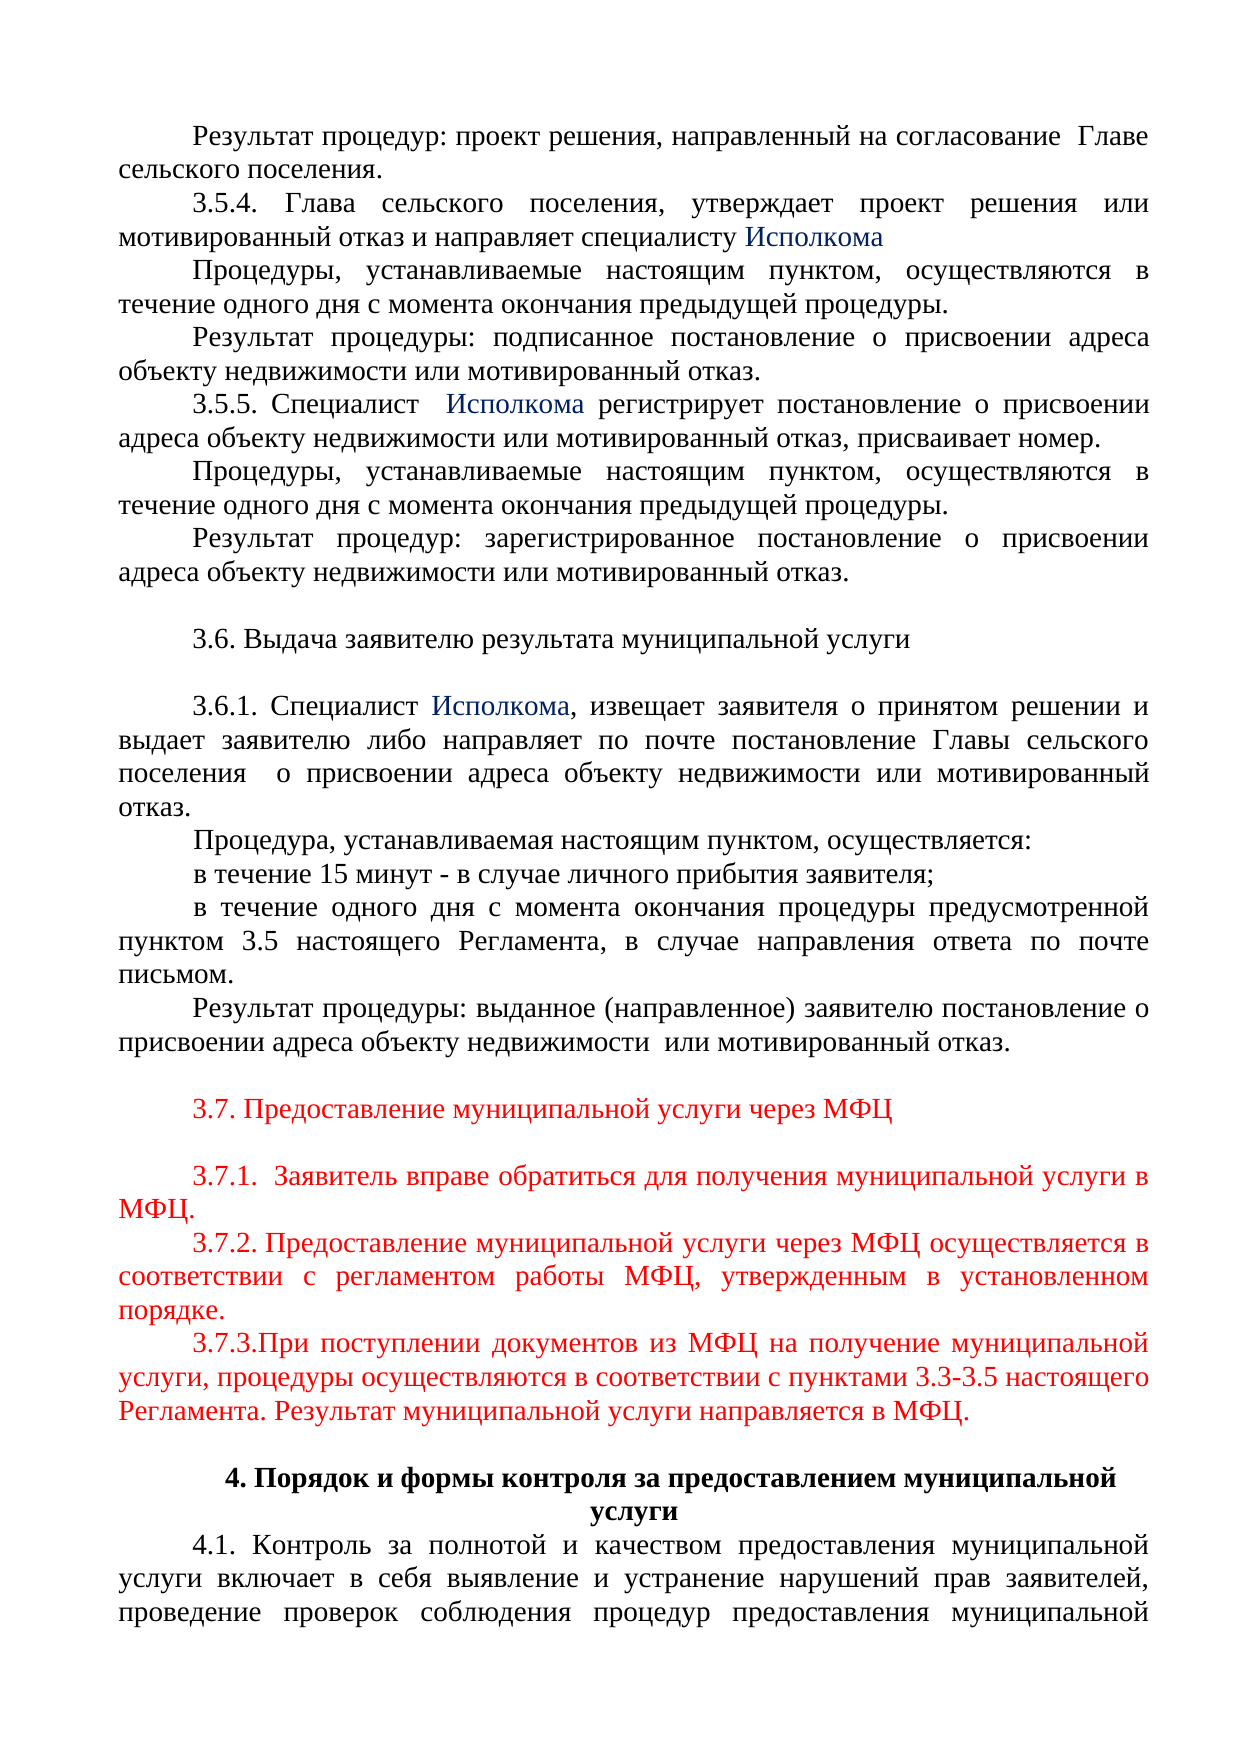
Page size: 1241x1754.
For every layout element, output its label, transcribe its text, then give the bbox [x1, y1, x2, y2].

text 3.6.1. Специалист Исполкома, извещает заявителя о принятом решении и выдает заявителю либо направляет по почте постановление Главы сельского поселения о присвоении адреса объекту недвижимости или мотивированный отказ. [118, 688, 1150, 822]
text Процедура, устанавливаемая настоящим пунктом, осуществляется: [118, 822, 1150, 856]
text 3.5.4. Глава сельского поселения, утверждает проект решения или мотивированный отказ и направляет специалисту Исполкома [118, 185, 1150, 252]
text 3.6. Выдача заявителю результата муниципальной услуги [118, 621, 1150, 655]
text Результат процедуры: выданное (направленное) заявителю постановление о присвоении адреса объекту недвижимости или мотивированный отказ. [118, 990, 1150, 1057]
text Процедуры, устанавливаемые настоящим пунктом, осуществляются в течение одного дня с момента окончания предыдущей процедуры. [118, 453, 1150, 521]
text Процедуры, устанавливаемые настоящим пунктом, осуществляются в течение одного дня с момента окончания предыдущей процедуры. [118, 252, 1150, 319]
text Результат процедур: зарегистрированное постановление о присвоении адреса объекту недвижимости или мотивированный отказ. [118, 521, 1150, 588]
text 3.7.3.При поступлении документов из МФЦ на получение муниципальной услуги, процедуры осуществляются в соответствии с пунктами 3.3-3.5 настоящего Регламента. Результат муниципальной услуги направляется в МФЦ. [118, 1326, 1150, 1426]
text Результат процедуры: подписанное постановление о присвоении адреса объекту недвижимости или мотивированный отказ. [118, 319, 1150, 386]
text Результат процедур: проект решения, направленный на согласование Главе сельского поселения. [118, 118, 1150, 185]
text 3.7. Предоставление муниципальной услуги через МФЦ [118, 1091, 1150, 1124]
text 3.7.2. Предоставление муниципальной услуги через МФЦ осуществляется в соответствии с регламентом работы МФЦ, утвержденным в установленном порядке. [118, 1225, 1150, 1326]
text в течение 15 минут - в случае личного прибытия заявителя; [118, 856, 1150, 889]
text в течение одного дня с момента окончания процедуры предусмотренной пунктом 3.5 настоящего Регламента, в случае направления ответа по почте письмом. [118, 889, 1150, 990]
text 3.7.1. Заявитель вправе обратиться для получения муниципальной услуги в МФЦ. [118, 1158, 1150, 1225]
text 4. Порядок и формы контроля за предоставлением муниципальной услуги [118, 1460, 1150, 1527]
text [118, 1527, 1150, 1627]
text 3.5.5. Специалист Исполкома регистрирует постановление о присвоении адреса объекту недвижимости или мотивированный отказ, присваивает номер. [118, 386, 1150, 453]
